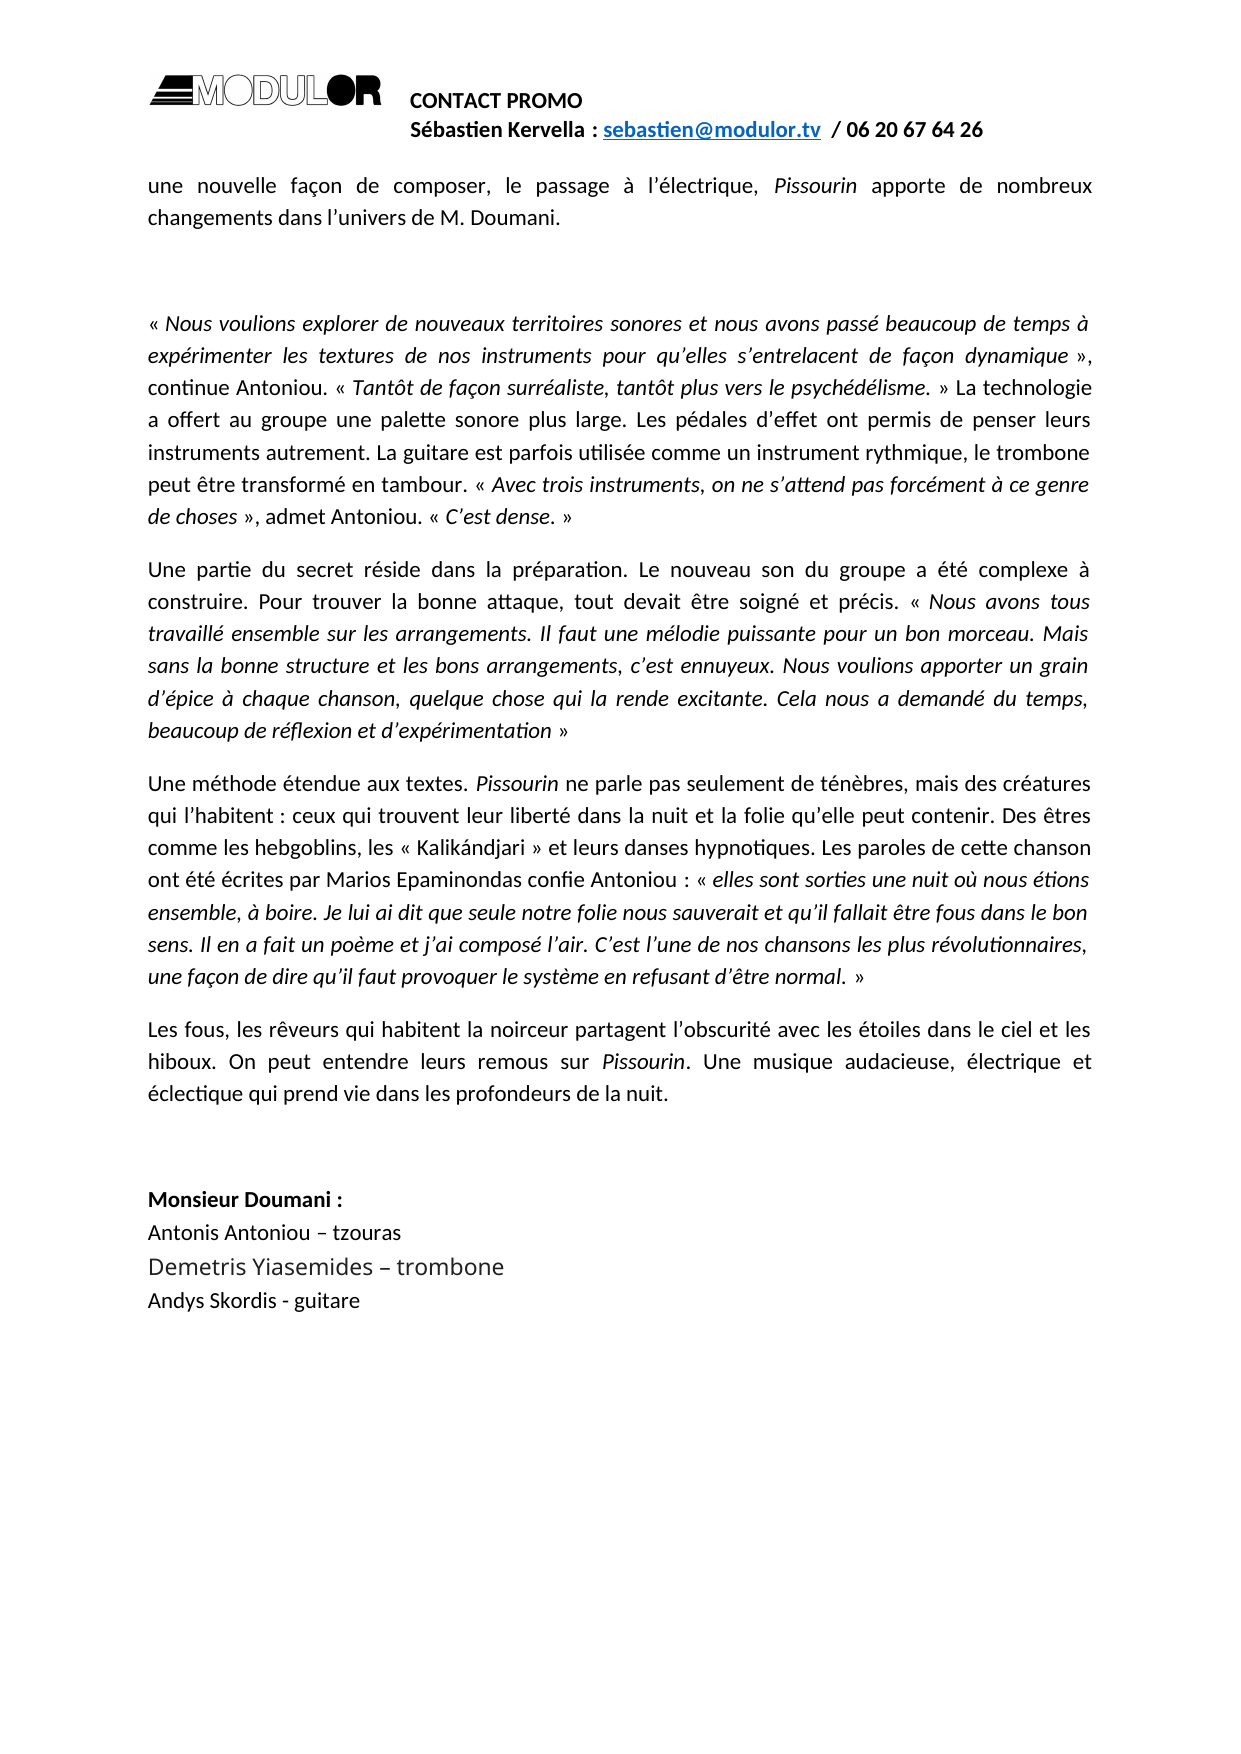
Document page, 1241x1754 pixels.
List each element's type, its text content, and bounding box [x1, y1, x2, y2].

text Une partie du secret réside dans la préparation. Le nouveau son du groupe a été complexe à construire. Pour trouver la bonne attaque, tout devait être soigné et précis. « Nous avons tous travaillé ensemble sur les arrangements. Il faut une mélodie puissante pour un bon morceau. Mais sans la bonne structure et les bons arrangements, c’est ennuyeux. Nous voulions apporter un grain d’épice à chaque chanson, quelque chose qui la rende excitante. Cela nous a demandé du temps, beaucoup de réflexion et d’expérimentation » [148, 555, 1092, 744]
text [148, 171, 1092, 231]
text Monsieur Doumani : Antonis Antoniou – tzouras Demetris Yiasemides – trombone Andys Skordis - guitare [148, 1186, 1092, 1314]
picture [147, 73, 384, 109]
text Une méthode étendue aux textes. Pissourin ne parle pas seulement de ténèbres, mais des créatures qui l’habitent : ceux qui trouvent leur liberté dans la nuit et la folie qu’elle peut contenir. Des êtres comme les hebgoblins, les « Kalikándjari » et leurs danses hypnotiques. Les paroles de cette chanson ont été écrites par Marios Epaminondas confie Antoniou : « elles sont sorties une nuit où nous étions ensemble, à boire. Je lui ai dit que seule notre folie nous sauverait et qu’il fallait être fous dans le bon sens. Il en a fait un poème et j’ai composé l’air. C’est l’une de nos chansons les plus révolutionnaires, une façon de dire qu’il faut provoquer le système en refusant d’être normal. » [148, 769, 1092, 990]
text Les fous, les rêveurs qui habitent la noirceur partagent l’obscurité avec les étoiles dans le ciel et les hiboux. On peut entendre leurs remous sur Pissourin. Une musique audacieuse, électrique et éclectique qui prend vie dans les profondeurs de la nuit. [148, 1015, 1092, 1108]
text « Nous voulions explorer de nouveaux territoires sonores et nous avons passé beaucoup de temps à expérimenter les textures de nos instruments pour qu’elles s’entrelacent de façon dynamique », continue Antoniou. « Tantôt de façon surréaliste, tantôt plus vers le psychédélisme. » La technologie a offert au groupe une palette sonore plus large. Les pédales d’effet ont permis de penser leurs instruments autrement. La guitare est parfois utilisée comme un instrument rythmique, le trombone peut être transformé en tambour. « Avec trois instruments, on ne s’attend pas forcément à ce genre de choses », admet Antoniou. « C’est dense. » [148, 309, 1092, 530]
